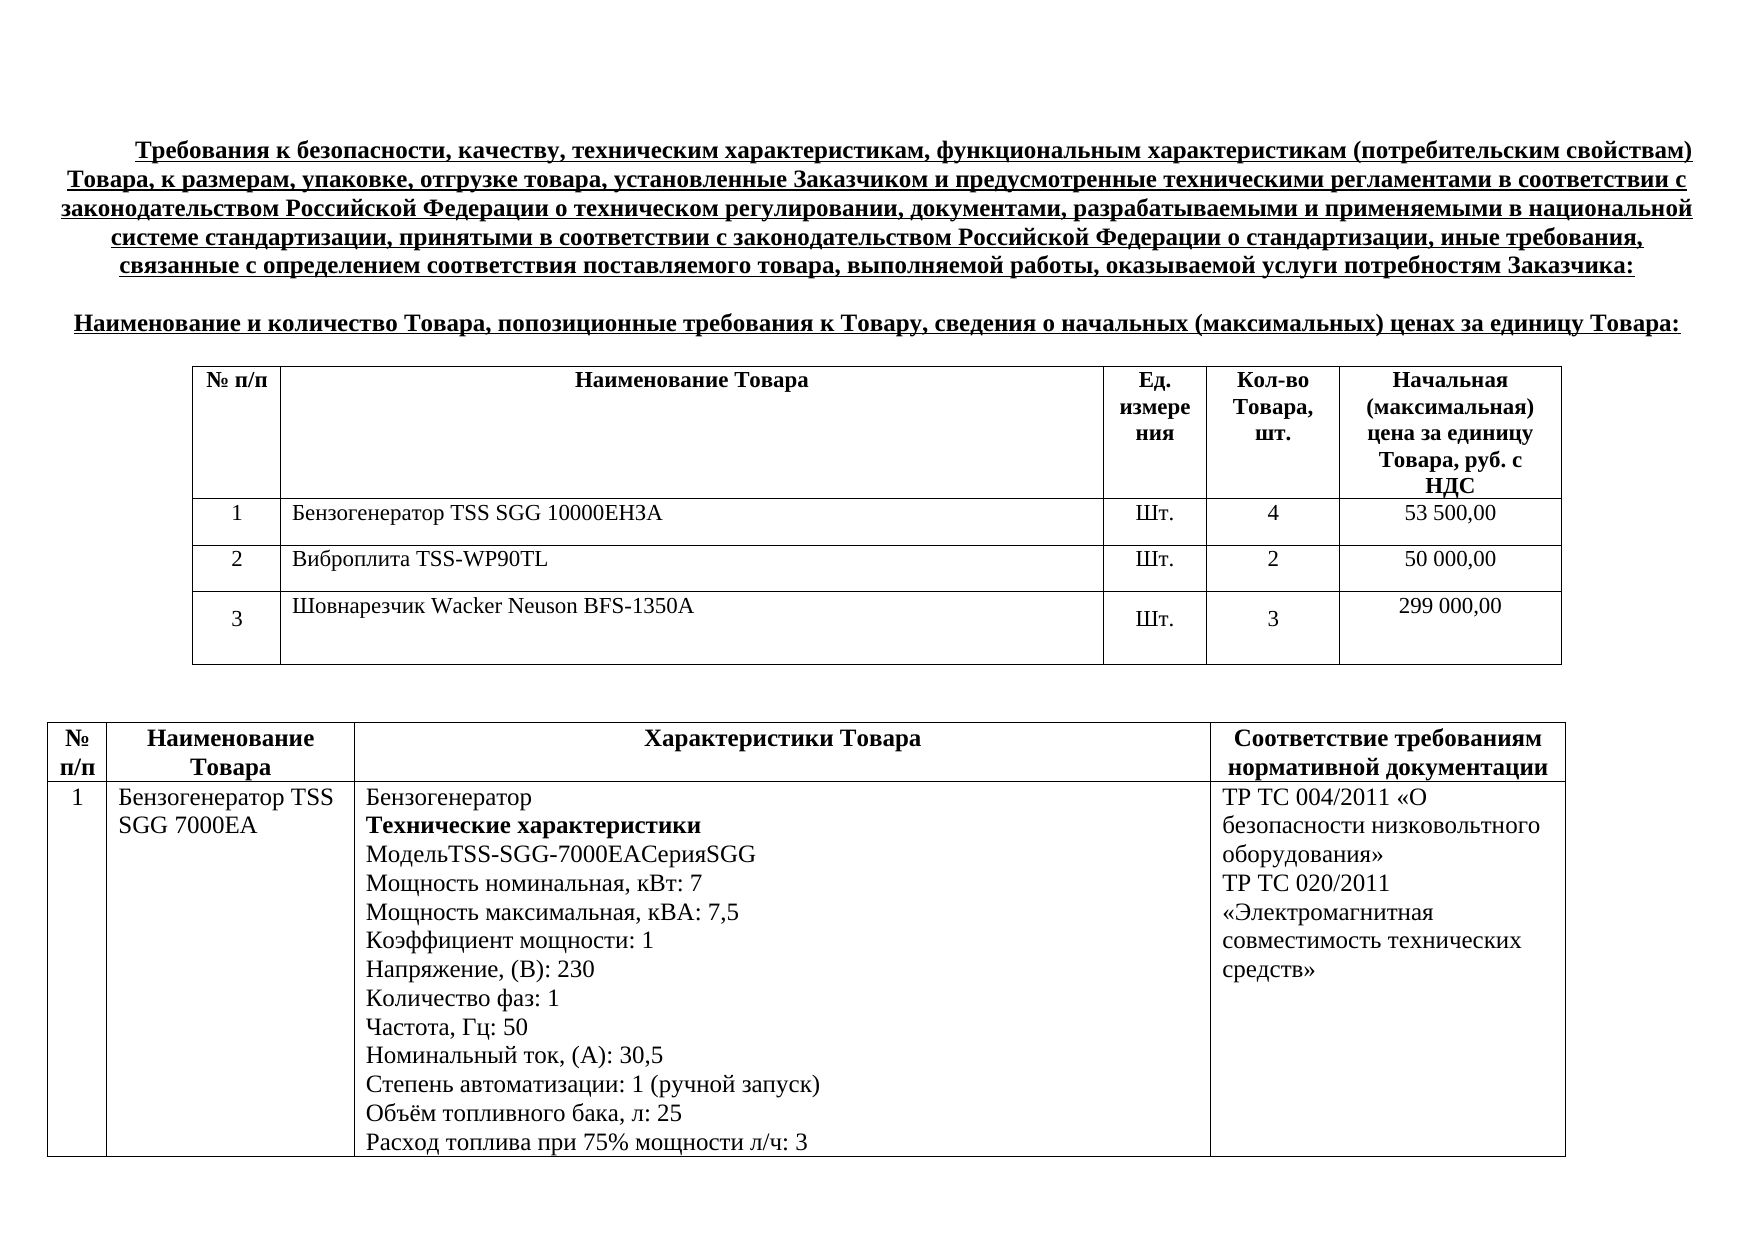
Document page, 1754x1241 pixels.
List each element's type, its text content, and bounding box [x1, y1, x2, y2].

table_header Ед. измерения [1104, 367, 1206, 498]
table_cell 2 [1207, 546, 1339, 591]
table_cell 4 [1207, 499, 1339, 544]
text Требования к безопасности, качеству, техническим характеристикам, функциональным характеристикам (потребительским свойствам) Товара, к размерам, упаковке, отгрузке товара, установленные Заказчиком и предусмотренные техническими регламентами в соответствии с законодательством Российской Федерации о техническом регулировании, документами, разрабатываемыми и применяемыми в национальной системе стандартизации, принятыми в соответствии с законодательством Российской Федерации о стандартизации, иные требования, связанные с определением соответствия поставляемого товара, выполняемой работы, оказываемой услуги потребностям Заказчика: [59, 136, 1695, 279]
table_header № п/п [193, 367, 280, 498]
table_cell Виброплита TSS-WP90TL [281, 546, 1103, 591]
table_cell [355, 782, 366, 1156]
table_cell 3 [1207, 592, 1339, 664]
table_cell Бензогенератор TSS SGG 10000ЕНЗА [281, 499, 1103, 544]
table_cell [1211, 782, 1565, 1156]
table_cell Шт. [1104, 546, 1206, 591]
table_cell 2 [193, 546, 280, 591]
table_cell Шовнарезчик Wacker Neuson BFS-1350A [281, 592, 1103, 664]
table_header № п/п [48, 723, 106, 781]
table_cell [107, 782, 354, 1156]
table_cell Шт. [1104, 499, 1206, 544]
table_cell 3 [193, 592, 280, 664]
table_header Характеристики Товара [355, 723, 1210, 781]
table_cell 50 000,00 [1340, 546, 1561, 591]
table_cell 1 [48, 782, 106, 1156]
table_cell 53 500,00 [1340, 499, 1561, 544]
table_cell 1 [193, 499, 280, 544]
table_header Кол-во Товара, шт. [1207, 367, 1339, 498]
table_header Наименование Товара [281, 367, 1103, 498]
text Наименование и количество Товара, попозиционные требования к Товару, сведения о начальных (максимальных) ценах за единицу Товара: [59, 308, 1695, 337]
table_cell Шт. [1104, 592, 1206, 664]
table_cell 299 000,00 [1340, 592, 1561, 664]
table_header Начальная (максимальная) цена за единицу Товара, руб. с НДС [1340, 367, 1561, 498]
table_header Соответствие требованиям нормативной документации [1211, 723, 1565, 781]
table_header Наименование Товара [107, 723, 354, 781]
